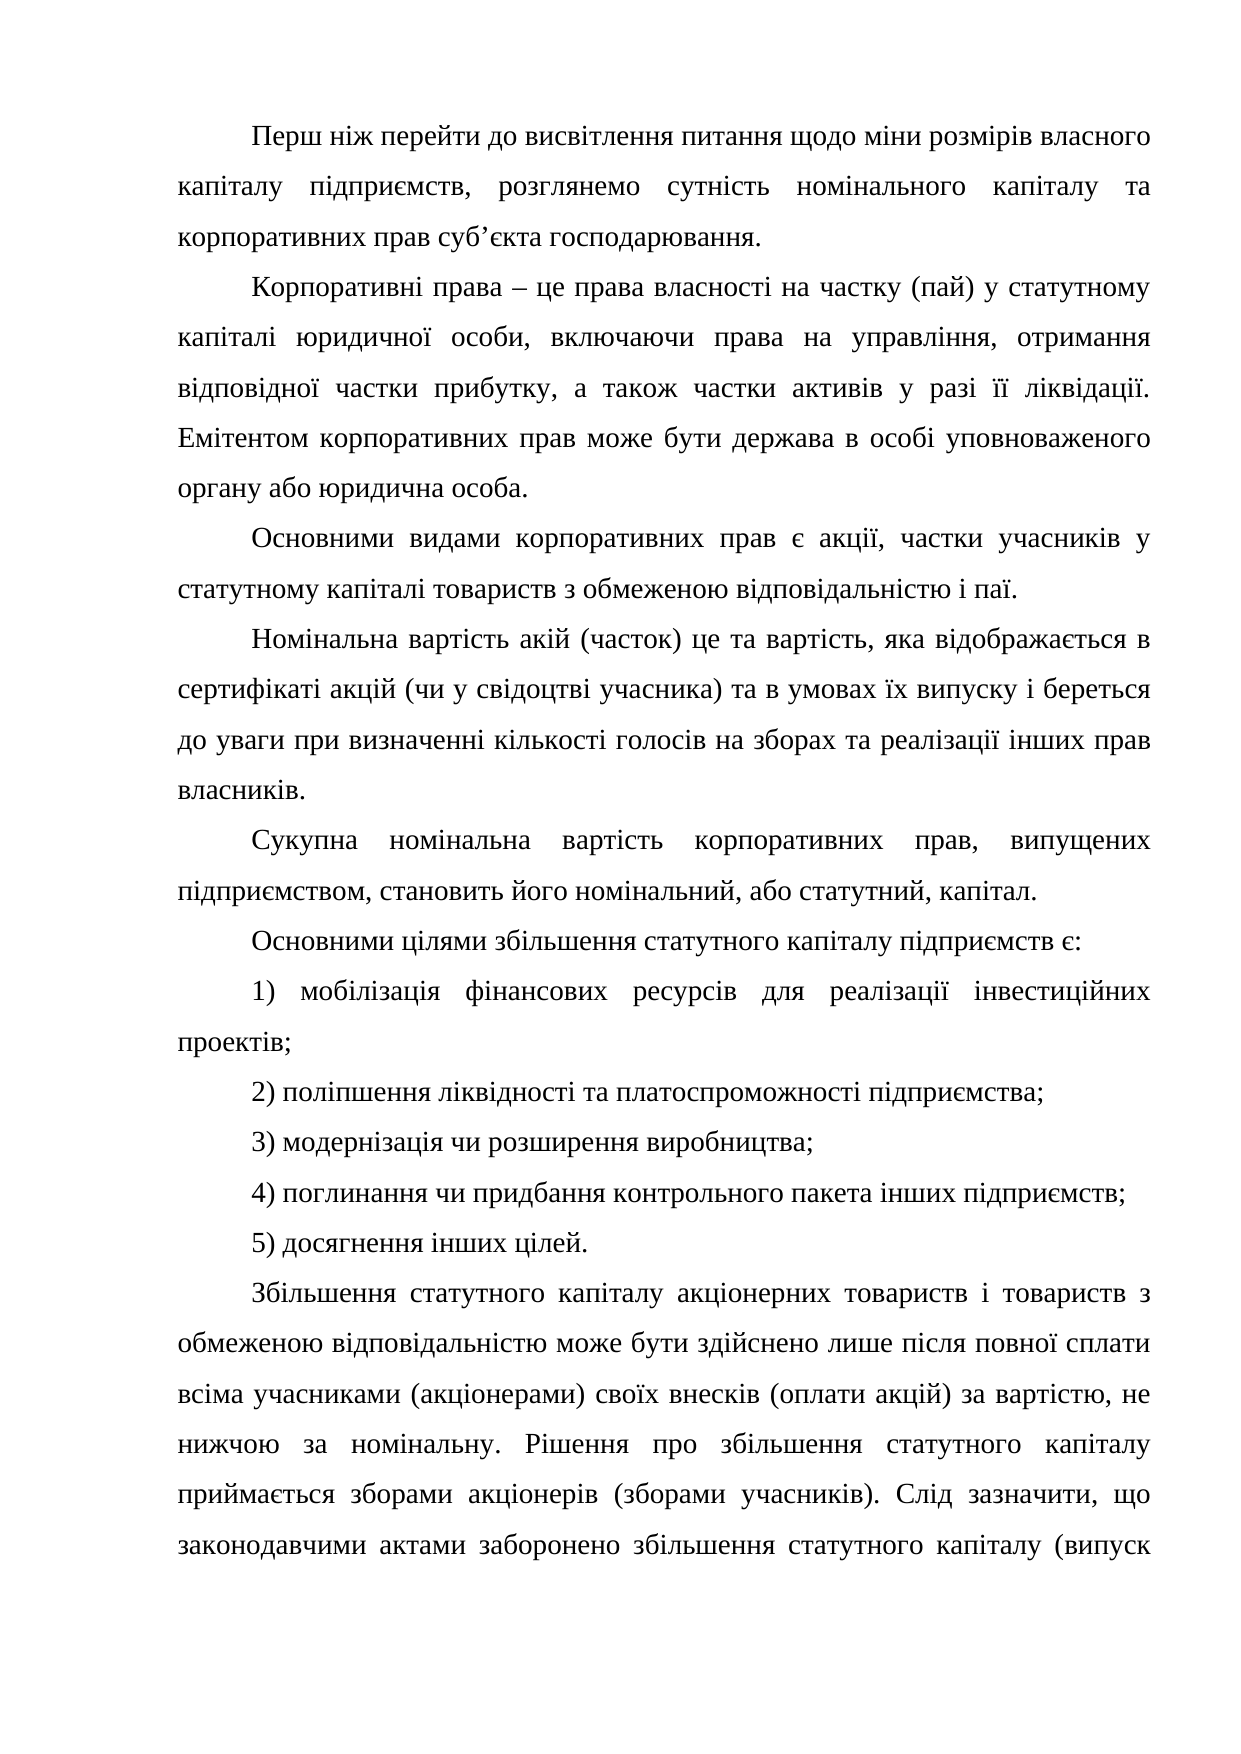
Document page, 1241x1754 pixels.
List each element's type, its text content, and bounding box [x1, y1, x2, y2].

text 3) модернізація чи розширення виробництва; [177, 1124, 1152, 1158]
text Основними видами корпоративних прав є акції, частки учасників у статутному капіталі товариств з обмеженою відповідальністю і паї. [177, 521, 1152, 604]
text Сукупна номінальна вартість корпоративних прав, випущених підприємством, становить його номінальний, або статутний, капітал. [177, 822, 1152, 906]
text Корпоративні права – це права власності на частку (пай) у статутному капіталі юридичної особи, включаючи права на управління, отримання відповідної частки прибутку, а також частки активів у разі її ліквідації. Емітентом корпоративних прав може бути держава в особі уповноваженого органу або юридична особа. [177, 269, 1152, 504]
text 4) поглинання чи придбання контрольного пакета інших підприємств; [177, 1175, 1152, 1208]
text Перш ніж перейти до висвітлення питання щодо міни розмірів власного капіталу підприємств, розглянемо сутність номінального капіталу та корпоративних прав суб’єкта господарювання. [177, 118, 1152, 252]
text 5) досягнення інших цілей. [177, 1225, 1152, 1258]
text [177, 1275, 1152, 1560]
text 2) поліпшення ліквідності та платоспроможності підприємства; [177, 1074, 1152, 1108]
text Основними цілями збільшення статутного капіталу підприємств є: [177, 923, 1152, 957]
text 1) мобілізація фінансових ресурсів для реалізації інвестиційних проектів; [177, 973, 1152, 1057]
text Номінальна вартість акій (часток) це та вартість, яка відображається в сертифікаті акцій (чи у свідоцтві учасника) та в умовах їх випуску і береться до уваги при визначенні кількості голосів на зборах та реалізації інших прав власників. [177, 621, 1152, 806]
